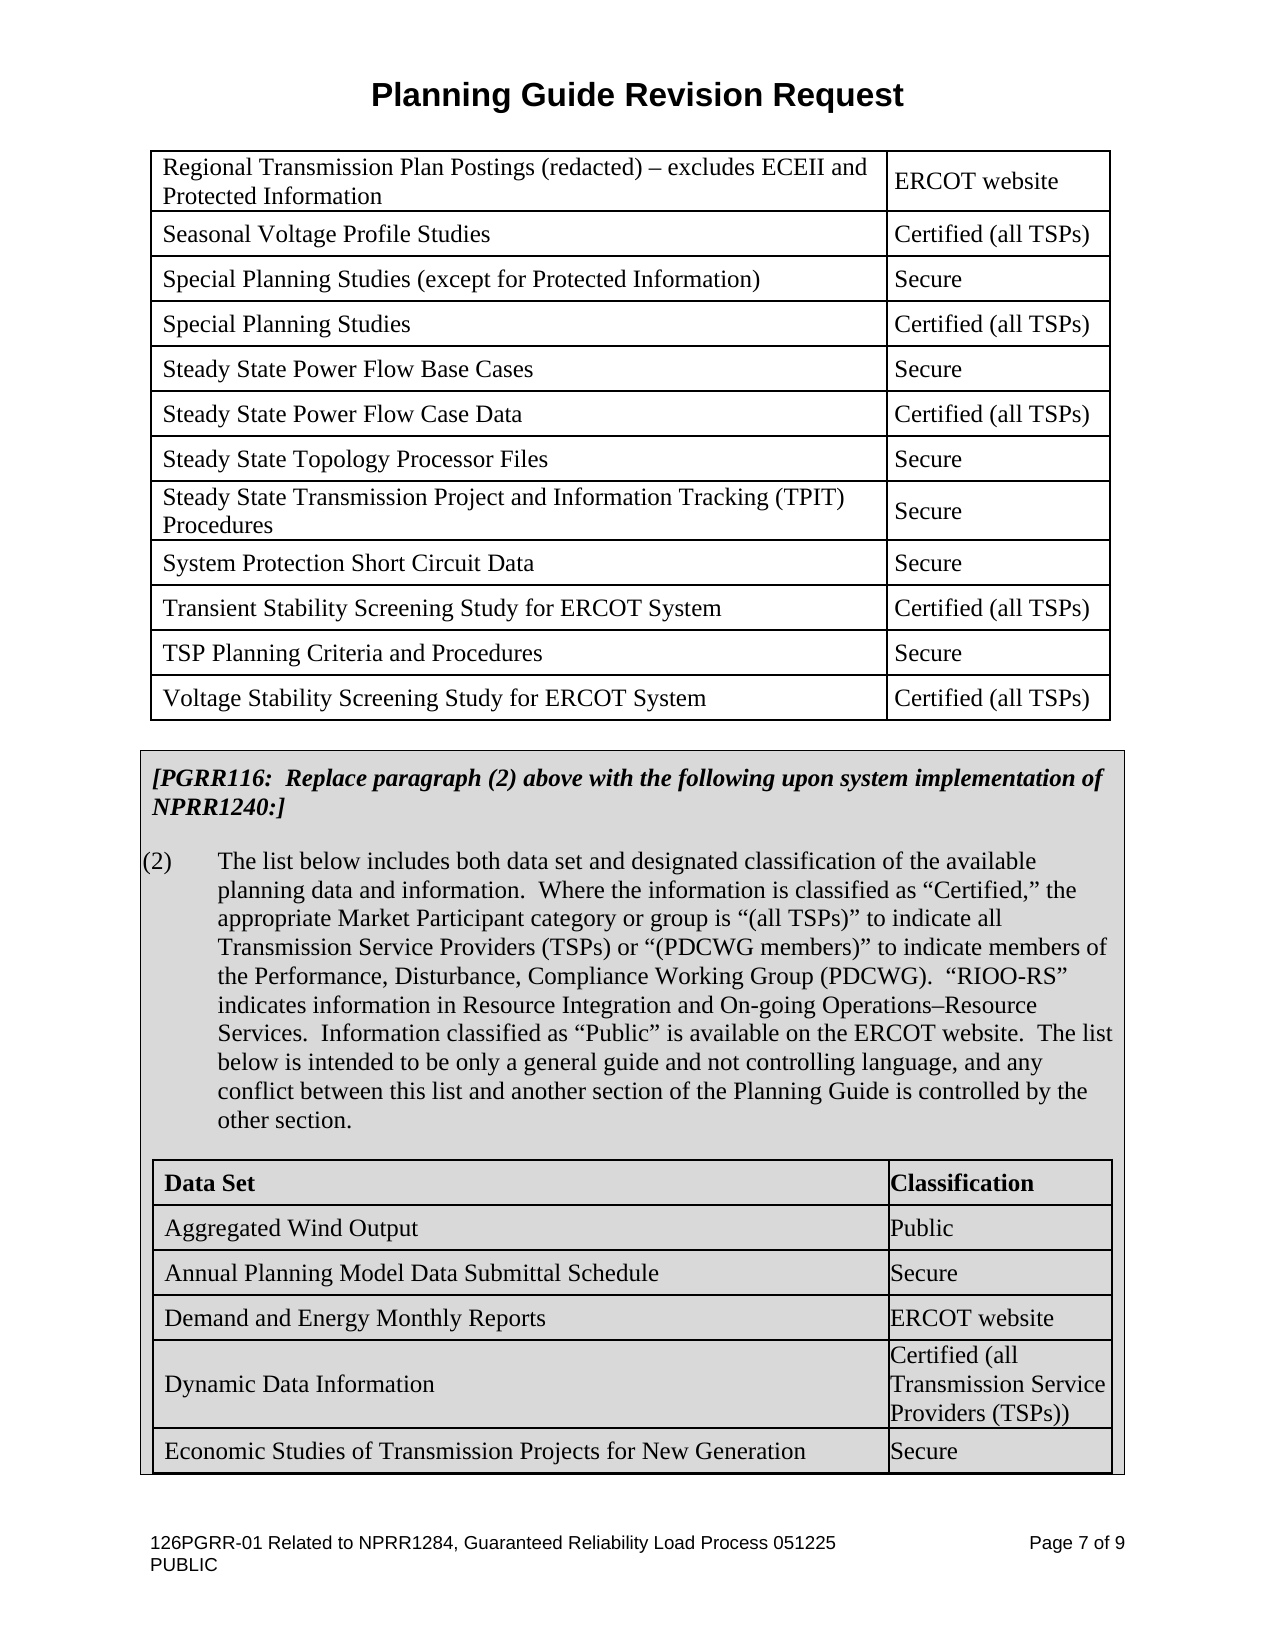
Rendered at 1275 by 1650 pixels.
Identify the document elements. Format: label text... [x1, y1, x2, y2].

table_cell Secure [888, 347, 1109, 389]
table_cell Special Planning Studies [152, 302, 886, 344]
table_cell Secure [888, 541, 1109, 584]
table_cell Steady State Power Flow Case Data [152, 392, 886, 434]
table_cell Certified (all TSPs) [888, 302, 1109, 344]
table_cell Transient Stability Screening Study for ERCOT System [152, 586, 886, 629]
table_cell Steady State Transmission Project and Information Tracking (TPIT) Procedures [152, 482, 886, 539]
table_cell Steady State Topology Processor Files [152, 437, 886, 479]
table_cell Certified (all TSPs) [888, 392, 1109, 434]
table_cell Secure [888, 631, 1109, 674]
table_cell Secure [888, 257, 1109, 299]
table_cell Certified (all TSPs) [888, 676, 1109, 719]
table_cell Regional Transmission Plan Postings (redacted) – excludes ECEII and Protected Information [152, 152, 886, 209]
table_cell Secure [888, 482, 1109, 539]
table_cell Voltage Stability Screening Study for ERCOT System [152, 676, 886, 719]
table_cell Steady State Power Flow Base Cases [152, 347, 886, 389]
table_cell TSP Planning Criteria and Procedures [152, 631, 886, 674]
table_cell Certified (all TSPs) [888, 212, 1109, 254]
table_cell Special Planning Studies (except for Protected Information) [152, 257, 886, 299]
table_cell System Protection Short Circuit Data [152, 541, 886, 584]
table_cell Certified (all TSPs) [888, 586, 1109, 629]
table_cell ERCOT website [888, 152, 1109, 209]
table_cell Secure [888, 437, 1109, 479]
table_cell Seasonal Voltage Profile Studies [152, 212, 886, 254]
